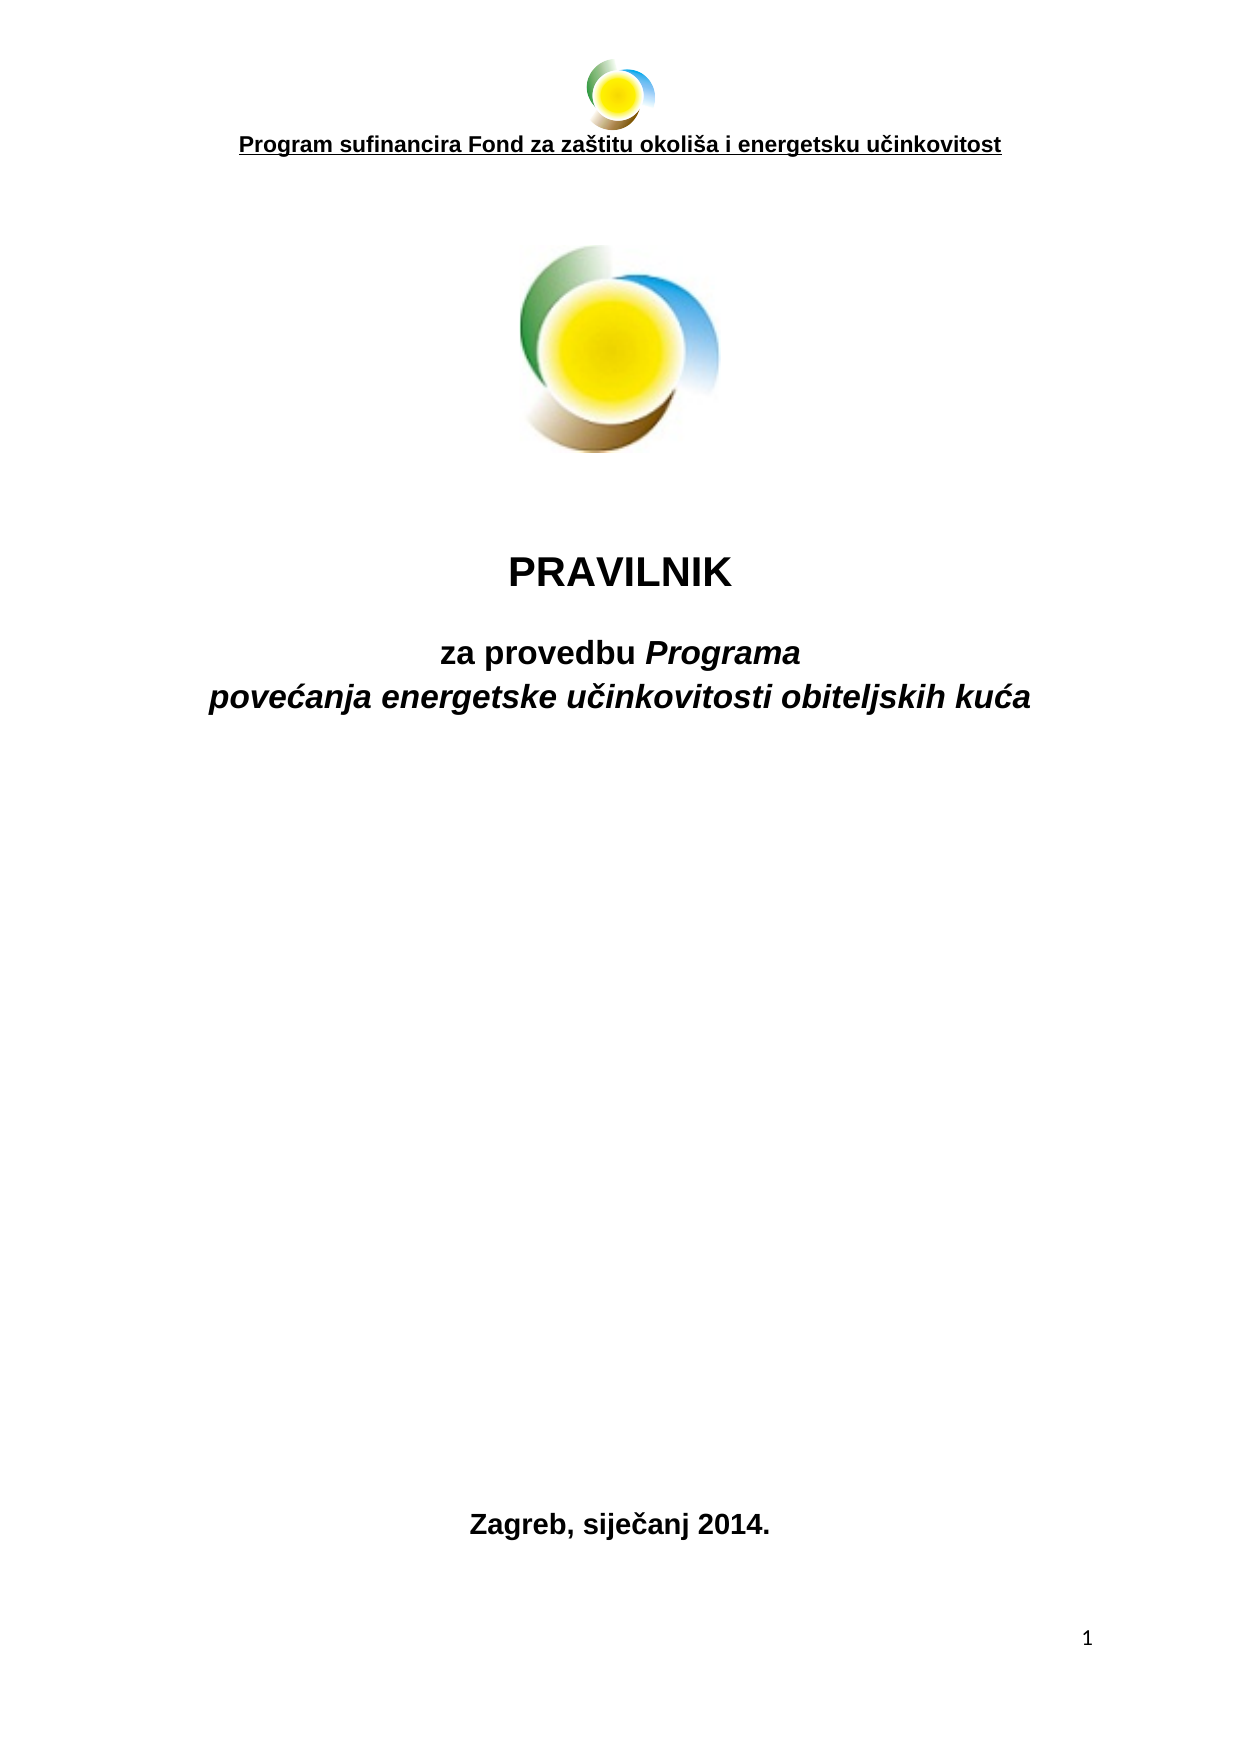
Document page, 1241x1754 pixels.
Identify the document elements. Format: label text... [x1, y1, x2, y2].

text PRAVILNIK [148, 548, 1093, 596]
text Zagreb, siječanj 2014. [148, 1507, 1093, 1540]
text povećanja energetske učinkovitosti obiteljskih kuća [148, 677, 1093, 716]
picture [519, 245, 721, 453]
text za provedbu Programa [148, 633, 1093, 671]
